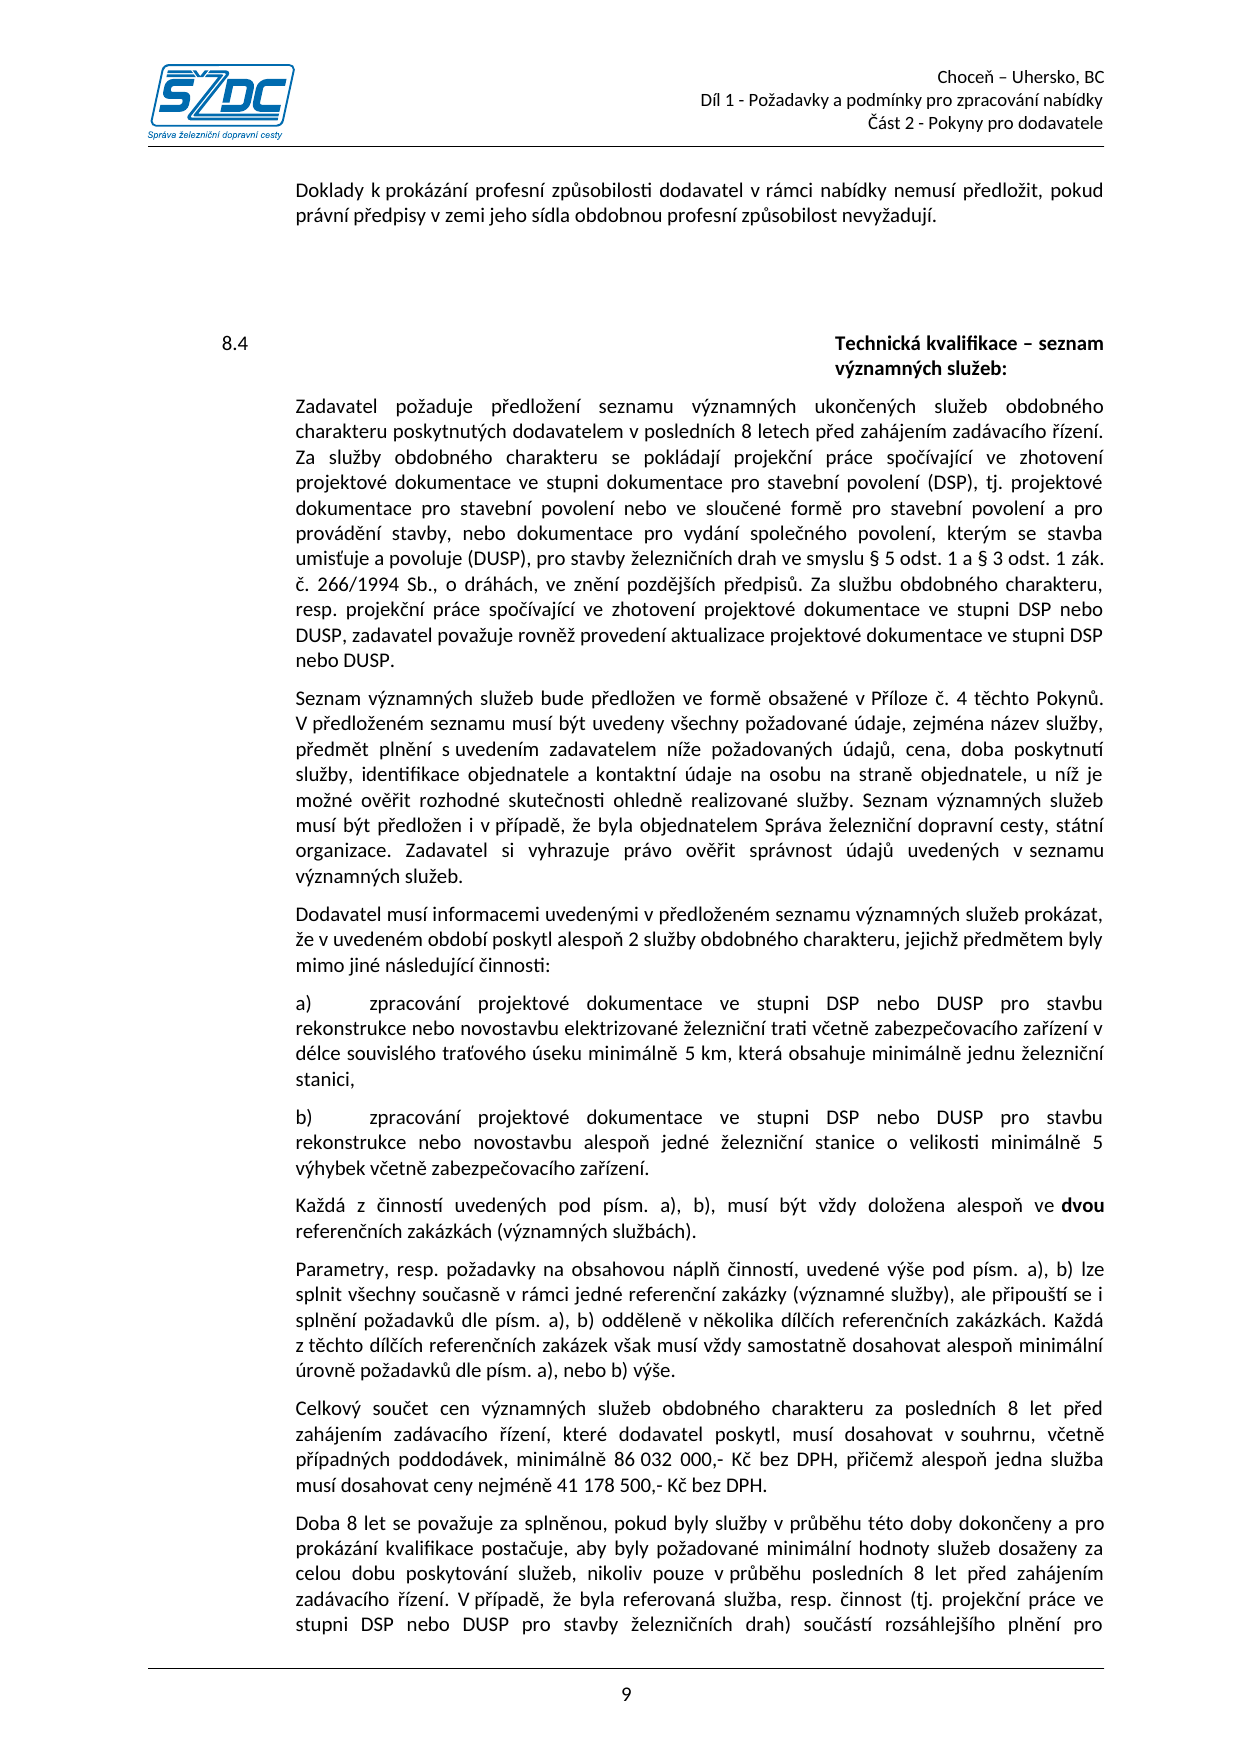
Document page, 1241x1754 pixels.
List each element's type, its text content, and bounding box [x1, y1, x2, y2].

list zpracování projektové dokumentace ve stupni DSP nebo DUSP pro stavbu rekonstrukce nebo novostavbu elektrizované železniční trati včetně zabezpečovacího zařízení v délce souvislého traťového úseku minimálně 5 km, která obsahuje minimálně jednu železniční stanici, [295, 990, 1104, 1091]
list zpracování projektové dokumentace ve stupni DSP nebo DUSP pro stavbu rekonstrukce nebo novostavbu alespoň jedné železniční stanice o velikosti minimálně 5 výhybek včetně zabezpečovacího zařízení. [295, 1104, 1104, 1180]
text Každá z činností uvedených pod písm. a), b), musí být vždy doložena alespoň ve dvou referenčních zakázkách (významných službách). [295, 1193, 1104, 1243]
text Celkový součet cen významných služeb obdobného charakteru za posledních 8 let před zahájením zadávacího řízení, které dodavatel poskytl, musí dosahovat v souhrnu, včetně případných poddodávek, minimálně 86 032 000,- Kč bez DPH, přičemž alespoň jedna služba musí dosahovat ceny nejméně 41 178 500,- Kč bez DPH. [295, 1396, 1104, 1497]
list Technická kvalifikace – seznam významných služeb: [222, 330, 1104, 381]
text Parametry, resp. požadavky na obsahovou náplň činností, uvedené výše pod písm. a), b) lze splnit všechny současně v rámci jedné referenční zakázky (významné služby), ale připouští se i splnění požadavků dle písm. a), b) odděleně v několika dílčích referenčních zakázkách. Každá z těchto dílčích referenčních zakázek však musí vždy samostatně dosahovat alespoň minimální úrovně požadavků dle písm. a), nebo b) výše. [295, 1256, 1104, 1383]
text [295, 1510, 1104, 1637]
text Doklady k prokázání profesní způsobilosti dodavatel v rámci nabídky nemusí předložit, pokud právní předpisy v zemi jeho sídla obdobnou profesní způsobilost nevyžadují. [295, 177, 1104, 228]
text Dodavatel musí informacemi uvedenými v předloženém seznamu významných služeb prokázat, že v uvedeném období poskytl alespoň 2 služby obdobného charakteru, jejichž předmětem byly mimo jiné následující činnosti: [295, 901, 1104, 977]
text Zadavatel požaduje předložení seznamu významných ukončených služeb obdobného charakteru poskytnutých dodavatelem v posledních 8 letech před zahájením zadávacího řízení. Za služby obdobného charakteru se pokládají projekční práce spočívající ve zhotovení projektové dokumentace ve stupni dokumentace pro stavební povolení (DSP), tj. projektové dokumentace pro stavební povolení nebo ve sloučené formě pro stavební povolení a pro provádění stavby, nebo dokumentace pro vydání společného povolení, kterým se stavba umisťuje a povoluje (DUSP), pro stavby železničních drah ve smyslu § 5 odst. 1 a § 3 odst. 1 zák. č. 266/1994 Sb., o dráhách, ve znění pozdějších předpisů. Za službu obdobného charakteru, resp. projekční práce spočívající ve zhotovení projektové dokumentace ve stupni DSP nebo DUSP, zadavatel považuje rovněž provedení aktualizace projektové dokumentace ve stupni DSP nebo DUSP. [295, 393, 1104, 673]
text Seznam významných služeb bude předložen ve formě obsažené v Příloze č. 4 těchto Pokynů. V předloženém seznamu musí být uvedeny všechny požadované údaje, zejména název služby, předmět plnění s uvedením zadavatelem níže požadovaných údajů, cena, doba poskytnutí služby, identifikace objednatele a kontaktní údaje na osobu na straně objednatele, u níž je možné ověřit rozhodné skutečnosti ohledně realizované služby. Seznam významných služeb musí být předložen i v případě, že byla objednatelem Správa železniční dopravní cesty, státní organizace. Zadavatel si vyhrazuje právo ověřit správnost údajů uvedených v seznamu významných služeb. [295, 685, 1104, 888]
